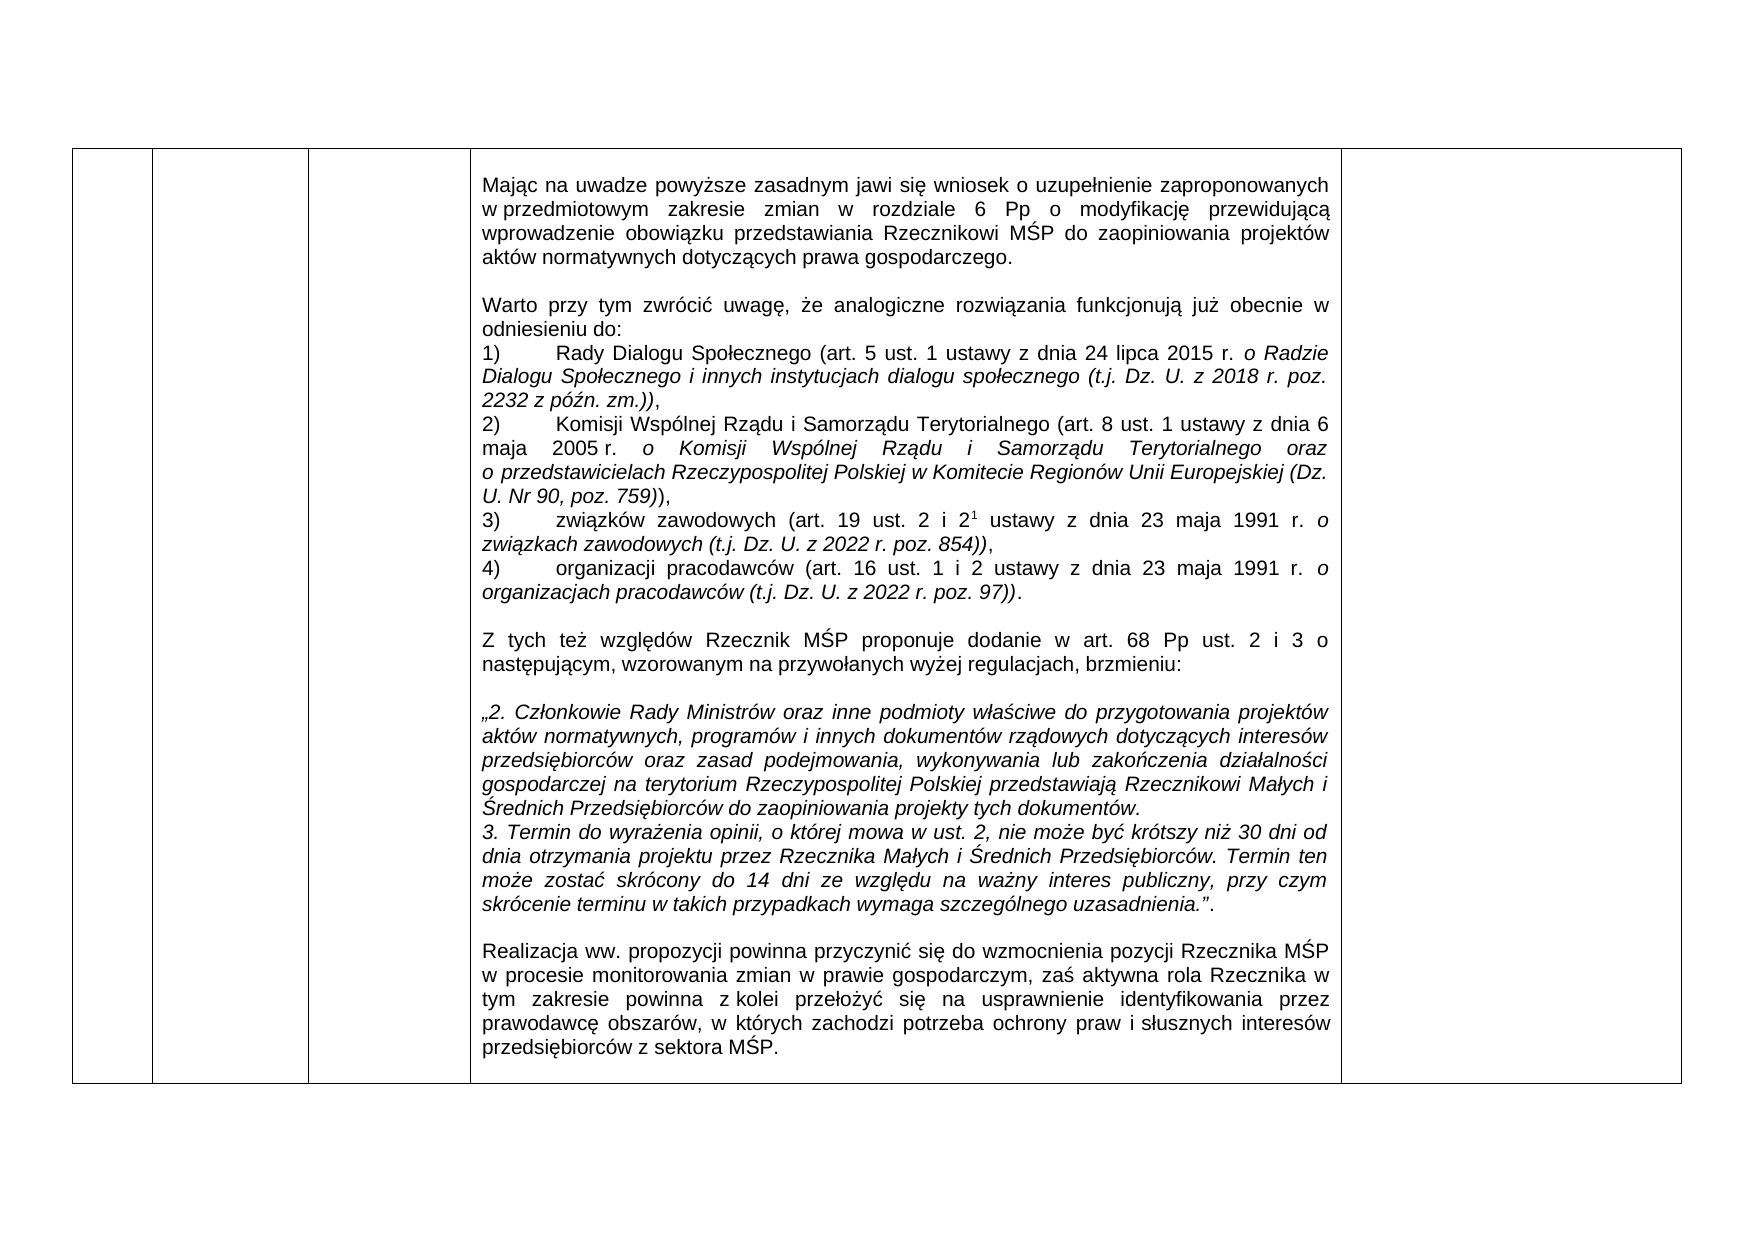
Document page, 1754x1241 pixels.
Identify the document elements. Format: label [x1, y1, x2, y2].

table_cell [1342, 149, 1681, 1083]
table_cell [153, 149, 308, 1083]
table_cell [73, 149, 152, 1083]
table_cell [471, 149, 1341, 1083]
table_cell [309, 149, 470, 1083]
